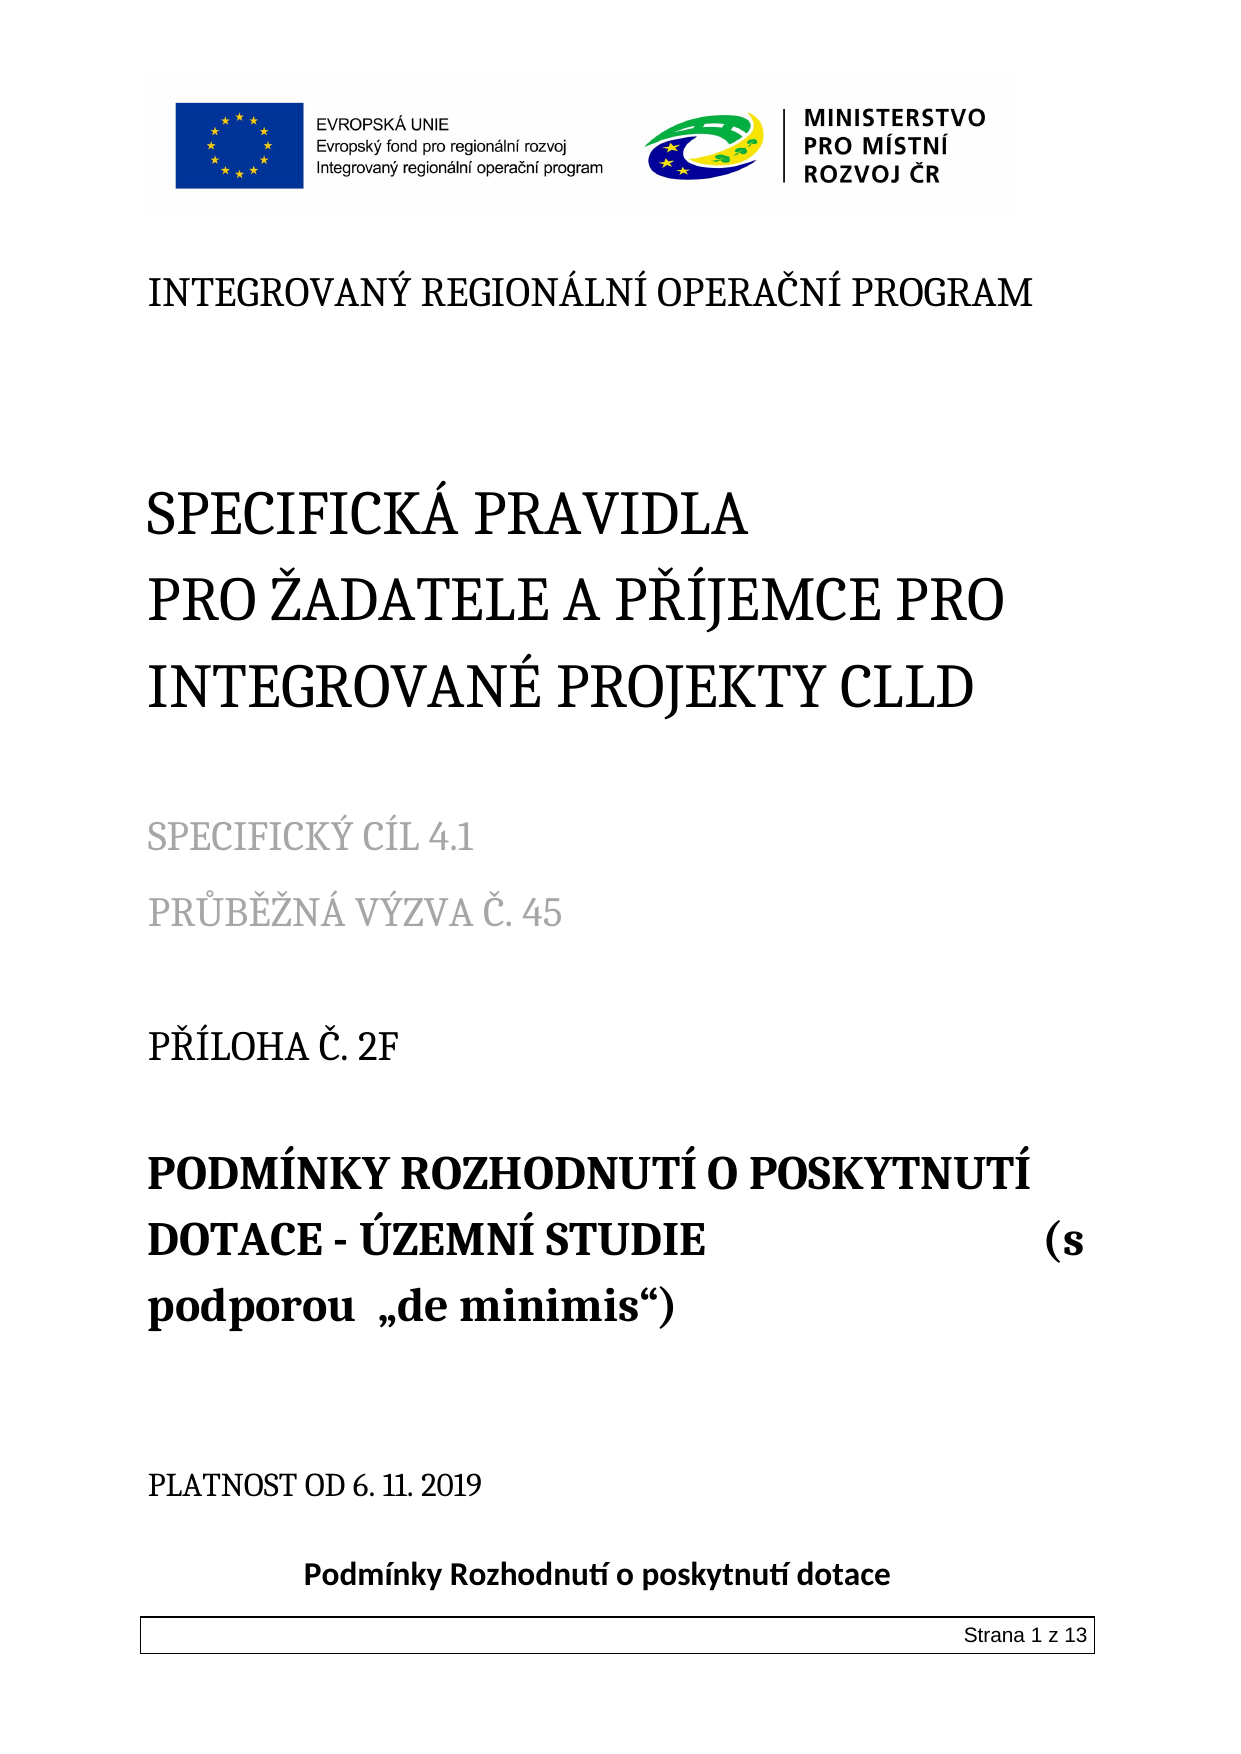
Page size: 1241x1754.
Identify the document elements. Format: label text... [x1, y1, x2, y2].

text průběžná výzva č. 45 [148, 889, 1092, 937]
text SPECIFICKÁ PRAVIDLA [148, 478, 1092, 550]
picture [147, 73, 1013, 217]
text SPECIFICKÝ CÍL 4.1 [148, 813, 1092, 861]
text pLATNOST OD 6. 11. 2019 [148, 1466, 1092, 1504]
text PRO ŽADATELE A PŘÍJEMCE pro integrované projekty CLLD [148, 564, 1092, 723]
text INTEGROVANÝ REGIONÁLNÍ OPERAČNÍ PROGRAM [148, 269, 1092, 317]
text Podmínky Rozhodnutí o poskytnutí dotace - územní studie (s podporou „de minimis“) [148, 1146, 1092, 1333]
text PŘÍLOHA Č. 2F [148, 1022, 1092, 1070]
text Podmínky Rozhodnutí o poskytnutí dotace [110, 1553, 1092, 1594]
